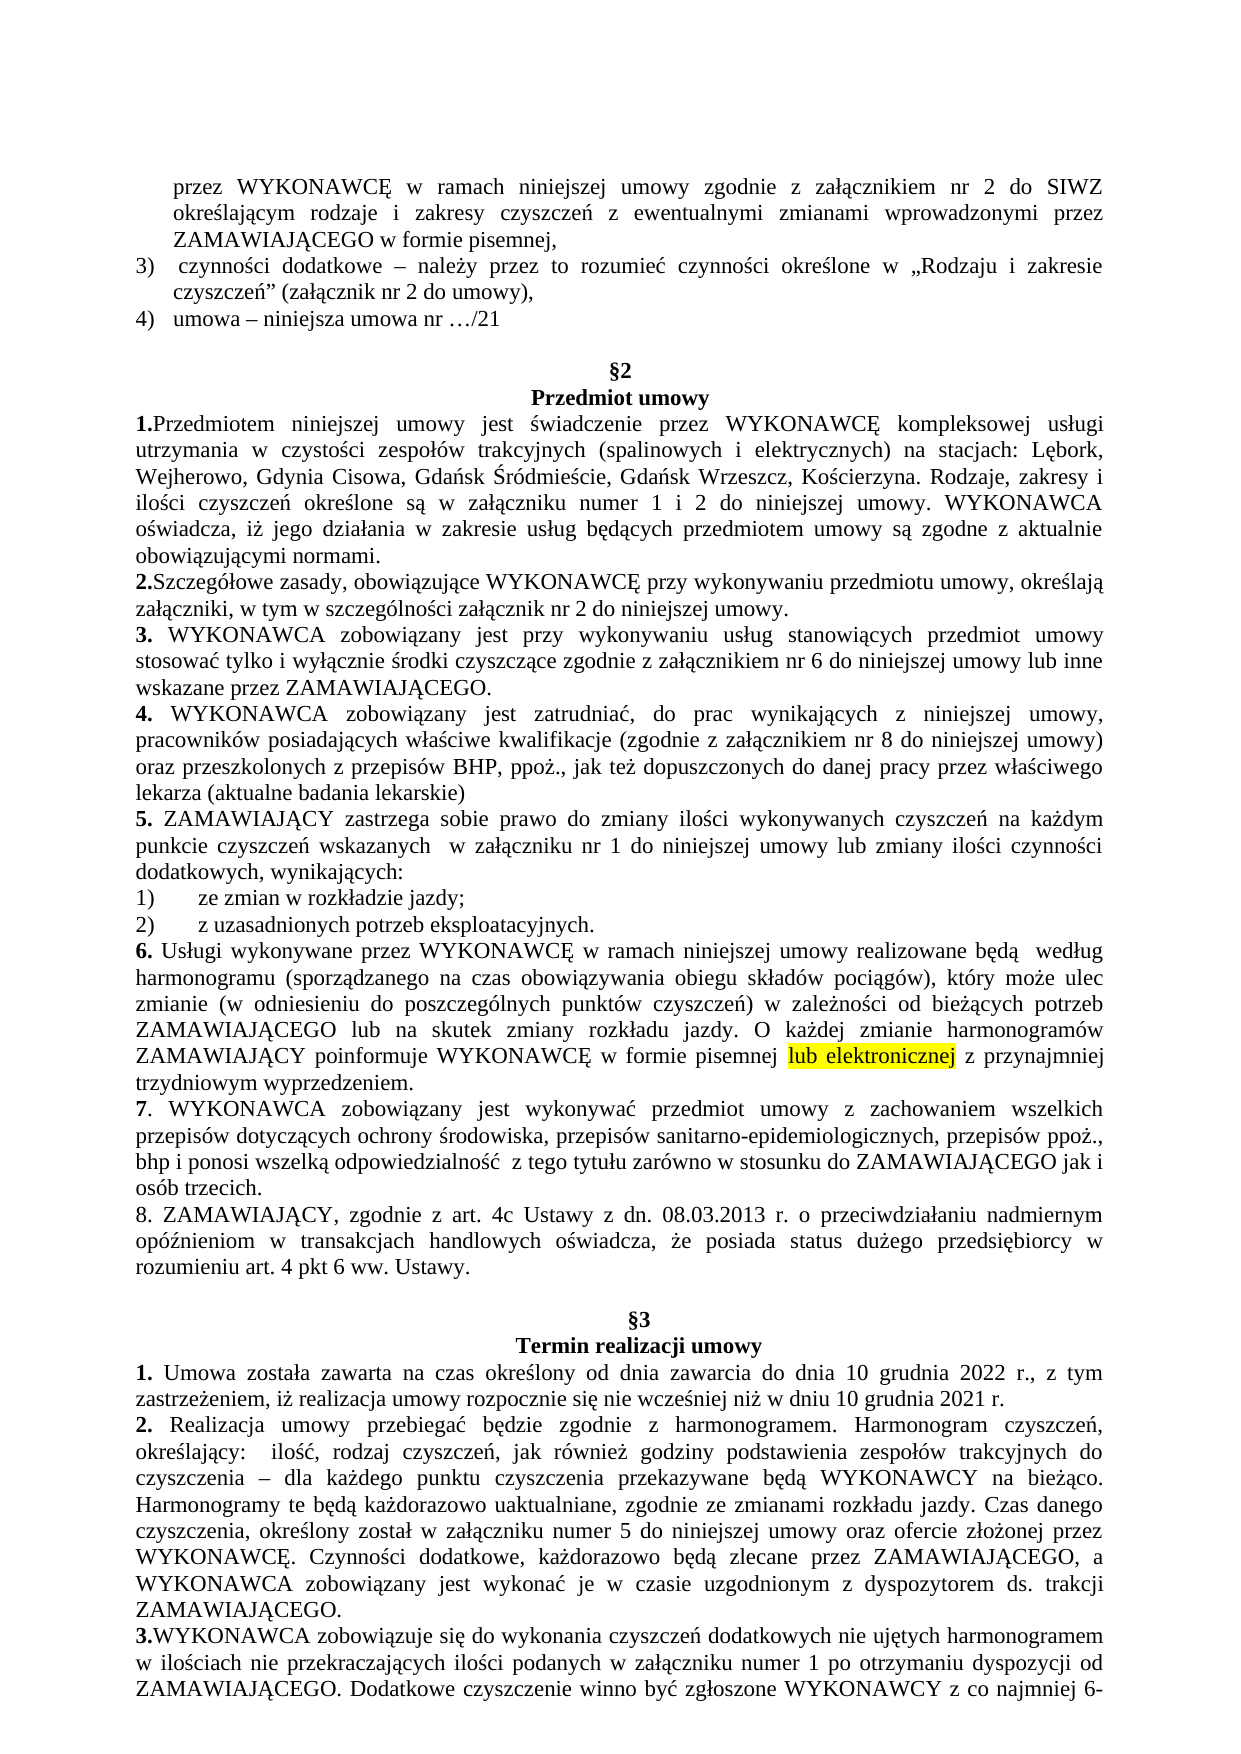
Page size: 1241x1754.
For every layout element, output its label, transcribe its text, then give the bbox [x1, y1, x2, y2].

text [135, 1622, 1105, 1701]
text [135, 173, 1105, 252]
text 7. WYKONAWCA zobowiązany jest wykonywać przedmiot umowy z zachowaniem wszelkich przepisów dotyczących ochrony środowiska, przepisów sanitarno-epidemiologicznych, przepisów ppoż., bhp i ponosi wszelką odpowiedzialność z tego tytułu zarówno w stosunku do ZAMAWIAJĄCEGO jak i osób trzecich. [135, 1095, 1105, 1201]
list z uzasadnionych potrzeb eksploatacyjnych. [135, 911, 1105, 937]
text Przedmiot umowy [135, 384, 1105, 410]
text Termin realizacji umowy [173, 1332, 1105, 1359]
text §3 [173, 1306, 1105, 1332]
text 5. ZAMAWIAJĄCY zastrzega sobie prawo do zmiany ilości wykonywanych czyszczeń na każdym punkcie czyszczeń wskazanych w załączniku nr 1 do niniejszej umowy lub zmiany ilości czynności dodatkowych, wynikających: [135, 805, 1105, 884]
text 2.Szczegółowe zasady, obowiązujące WYKONAWCĘ przy wykonywaniu przedmiotu umowy, określają załączniki, w tym w szczególności załącznik nr 2 do niniejszej umowy. [135, 568, 1105, 621]
text 3) czynności dodatkowe – należy przez to rozumieć czynności określone w „Rodzaju i zakresie czyszczeń” (załącznik nr 2 do umowy), [135, 252, 1105, 305]
text 8. ZAMAWIAJĄCY, zgodnie z art. 4c Ustawy z dn. 08.03.2013 r. o przeciwdziałaniu nadmiernym opóźnieniom w transakcjach handlowych oświadcza, że posiada status dużego przedsiębiorcy w rozumieniu art. 4 pkt 6 ww. Ustawy. [135, 1201, 1105, 1280]
text 1. Umowa została zawarta na czas określony od dnia zawarcia do dnia 10 grudnia 2022 r., z tym zastrzeżeniem, iż realizacja umowy rozpocznie się nie wcześniej niż w dniu 10 grudnia 2021 r. [135, 1359, 1105, 1412]
list ze zmian w rozkładzie jazdy; [135, 884, 1105, 911]
text 3. WYKONAWCA zobowiązany jest przy wykonywaniu usług stanowiących przedmiot umowy stosować tylko i wyłącznie środki czyszczące zgodnie z załącznikiem nr 6 do niniejszej umowy lub inne wskazane przez ZAMAWIAJĄCEGO. [135, 621, 1105, 700]
text 4) umowa – niniejsza umowa nr …/21 [135, 305, 1105, 331]
text 2. Realizacja umowy przebiegać będzie zgodnie z harmonogramem. Harmonogram czyszczeń, określający: ilość, rodzaj czyszczeń, jak również godziny podstawienia zespołów trakcyjnych do czyszczenia – dla każdego punktu czyszczenia przekazywane będą WYKONAWCY na bieżąco. Harmonogramy te będą każdorazowo uaktualniane, zgodnie ze zmianami rozkładu jazdy. Czas danego czyszczenia, określony został w załączniku numer 5 do niniejszej umowy oraz ofercie złożonej przez WYKONAWCĘ. Czynności dodatkowe, każdorazowo będą zlecane przez ZAMAWIAJĄCEGO, a WYKONAWCA zobowiązany jest wykonać je w czasie uzgodnionym z dyspozytorem ds. trakcji ZAMAWIAJĄCEGO. [135, 1412, 1105, 1622]
text 4. WYKONAWCA zobowiązany jest zatrudniać, do prac wynikających z niniejszej umowy, pracowników posiadających właściwe kwalifikacje (zgodnie z załącznikiem nr 8 do niniejszej umowy) oraz przeszkolonych z przepisów BHP, ppoż., jak też dopuszczonych do danej pracy przez właściwego lekarza (aktualne badania lekarskie) [135, 700, 1105, 805]
text 6. Usługi wykonywane przez WYKONAWCĘ w ramach niniejszej umowy realizowane będą według harmonogramu (sporządzanego na czas obowiązywania obiegu składów pociągów), który może ulec zmianie (w odniesieniu do poszczególnych punktów czyszczeń) w zależności od bieżących potrzeb ZAMAWIAJĄCEGO lub na skutek zmiany rozkładu jazdy. O każdej zmianie harmonogramów ZAMAWIAJĄCY poinformuje WYKONAWCĘ w formie pisemnej lub elektronicznej z przynajmniej trzydniowym wyprzedzeniem. [135, 937, 1105, 1095]
text §2 [135, 357, 1105, 384]
text 1.Przedmiotem niniejszej umowy jest świadczenie przez WYKONAWCĘ kompleksowej usługi utrzymania w czystości zespołów trakcyjnych (spalinowych i elektrycznych) na stacjach: Lębork, Wejherowo, Gdynia Cisowa, Gdańsk Śródmieście, Gdańsk Wrzeszcz, Kościerzyna. Rodzaje, zakresy i ilości czyszczeń określone są w załączniku numer 1 i 2 do niniejszej umowy. WYKONAWCA oświadcza, iż jego działania w zakresie usług będących przedmiotem umowy są zgodne z aktualnie obowiązującymi normami. [135, 410, 1105, 568]
